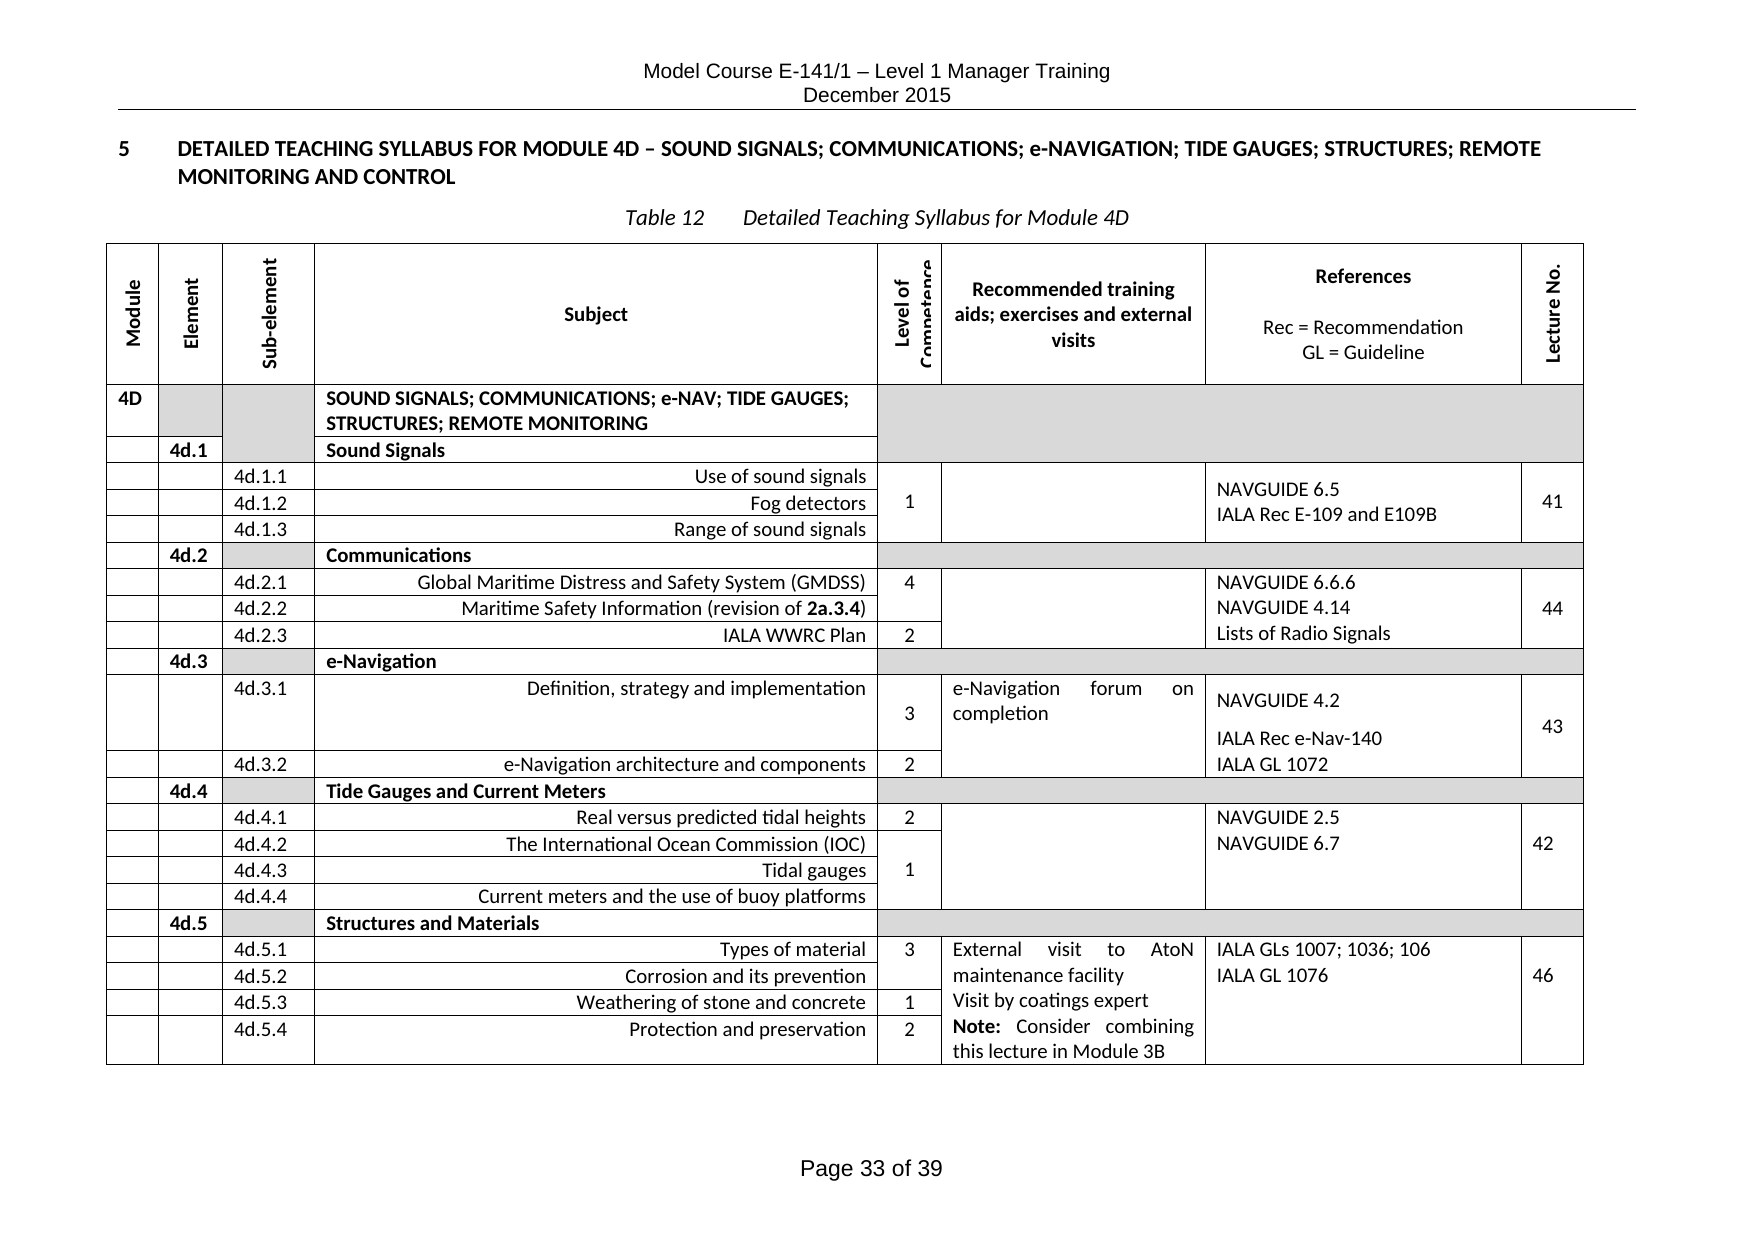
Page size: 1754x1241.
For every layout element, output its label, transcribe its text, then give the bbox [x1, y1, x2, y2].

table_cell [159, 1016, 222, 1064]
table_cell 2 [878, 751, 941, 777]
table_cell Tidal gauges [315, 857, 877, 883]
table_cell [159, 804, 222, 830]
table_cell [159, 463, 222, 489]
table_cell Corrosion and its prevention [315, 963, 877, 988]
table_cell [223, 778, 314, 803]
table_cell [107, 1016, 158, 1064]
table_cell 4d.4 [159, 778, 222, 803]
table_cell [107, 990, 158, 1015]
table_cell [107, 543, 158, 568]
table_cell [942, 804, 1205, 909]
table_cell Fog detectors [315, 490, 877, 515]
table_cell 44 [1522, 569, 1583, 647]
table_header References Rec = Recommendation GL = Guideline [1206, 244, 1521, 384]
text Detailed Teaching Syllabus for Module 4D [118, 203, 1636, 231]
table_cell Use of sound signals [315, 463, 877, 489]
table_cell Weathering of stone and concrete [315, 990, 877, 1015]
table_cell e-Navigation architecture and components [315, 751, 877, 777]
table_cell [107, 596, 158, 621]
table_cell [107, 778, 158, 803]
table_cell NAVGUIDE 4.2 IALA Rec e-Nav-140 IALA GL 1072 [1206, 675, 1521, 777]
table_cell 41 [1522, 463, 1583, 542]
table_cell 4d.5.4 [223, 1016, 314, 1064]
table_header Recommended training aids; exercises and external visits [942, 244, 1205, 384]
table_cell Range of sound signals [315, 516, 877, 542]
table_cell [942, 569, 1205, 647]
table_cell [223, 543, 314, 568]
table_cell [159, 963, 222, 988]
table_cell [107, 831, 158, 856]
subtitle DETAILED TEACHING SYLLABUS FOR MODULE 4D – SOUND SIGNALS; COMMUNICATIONS; e-NAVIGATION; TIDE GAUGES; STRUCTURES; REMOTE MONITORING AND CONTROL [118, 134, 1636, 190]
table_cell NAVGUIDE 6.5 IALA Rec E-109 and E109B [1206, 463, 1521, 542]
table_cell 2 [878, 1016, 941, 1064]
table_cell [159, 569, 222, 594]
table_cell 4d.3.2 [223, 751, 314, 777]
table_cell 4d.1.1 [223, 463, 314, 489]
table_cell e-Navigation [315, 649, 877, 674]
table_cell 2 [878, 804, 941, 830]
table_header Lecture No. [1522, 244, 1583, 384]
table_cell [159, 857, 222, 883]
table_cell [159, 596, 222, 621]
table_cell Maritime Safety Information (revision of 2a.3.4) [315, 596, 877, 621]
table_cell [878, 778, 1583, 803]
table_cell e-Navigation forum on completion [942, 675, 1205, 777]
table_header Level of Competence [878, 244, 941, 384]
table_cell Real versus predicted tidal heights [315, 804, 877, 830]
table_cell 4d.1 [159, 437, 222, 462]
table_cell Tide Gauges and Current Meters [315, 778, 877, 803]
table_cell [159, 937, 222, 962]
table_cell 4d.5 [159, 910, 222, 936]
table_cell [107, 937, 158, 962]
table_header Element [159, 244, 222, 384]
table_cell [107, 516, 158, 542]
table_cell 4d.4.3 [223, 857, 314, 883]
table_cell 4d.2.1 [223, 569, 314, 594]
table_cell [107, 437, 158, 462]
table_cell The International Ocean Commission (IOC) [315, 831, 877, 856]
table_cell [159, 751, 222, 777]
table_cell [107, 910, 158, 936]
table_cell 4d.4.1 [223, 804, 314, 830]
table_cell IALA GLs 1007; 1036; 106 IALA GL 1076 [1206, 937, 1521, 1064]
table_cell [107, 675, 158, 750]
table_cell [107, 649, 158, 674]
table_cell [107, 490, 158, 515]
table_cell [942, 463, 1205, 542]
table_cell 4d.3.1 [223, 675, 314, 750]
table_cell NAVGUIDE 2.5 NAVGUIDE 6.7 [1206, 804, 1521, 909]
table_cell [159, 490, 222, 515]
table_cell Global Maritime Distress and Safety System (GMDSS) [315, 569, 877, 594]
table_cell [878, 649, 1583, 674]
table_cell [223, 385, 314, 462]
table_cell [223, 910, 314, 936]
table_cell 4d.4.4 [223, 884, 314, 909]
table_cell [159, 385, 222, 436]
table_cell [107, 622, 158, 647]
table_cell 4d.2.2 [223, 596, 314, 621]
table_cell 4d.2.3 [223, 622, 314, 647]
table_cell 2 [878, 622, 941, 647]
table_cell SOUND SIGNALS; COMMUNICATIONS; e-NAV; TIDE GAUGES; STRUCTURES; REMOTE MONITORING [315, 385, 877, 436]
table_cell [159, 622, 222, 647]
table_cell 1 [878, 831, 941, 909]
table_cell 4d.5.1 [223, 937, 314, 962]
table_cell [878, 385, 1583, 462]
table_cell Sound Signals [315, 437, 877, 462]
table_cell [159, 990, 222, 1015]
table_cell [107, 963, 158, 988]
table_cell 4D [107, 385, 158, 436]
table_cell 4d.1.2 [223, 490, 314, 515]
table_cell 1 [878, 990, 941, 1015]
table_cell 43 [1522, 675, 1583, 777]
table_cell 46 [1522, 937, 1583, 1064]
table_cell 4d.2 [159, 543, 222, 568]
table_cell 4d.5.2 [223, 963, 314, 988]
table_cell Protection and preservation [315, 1016, 877, 1064]
table_cell [878, 543, 1583, 568]
table_cell [107, 751, 158, 777]
table_cell [159, 831, 222, 856]
table_cell Current meters and the use of buoy platforms [315, 884, 877, 909]
table_cell [107, 857, 158, 883]
table_cell [107, 884, 158, 909]
table_cell 4d.5.3 [223, 990, 314, 1015]
table_cell External visit to AtoN maintenance facility Visit by coatings expert Note: Consider combining this lecture in Module 3B [942, 937, 1205, 1064]
table_cell Structures and Materials [315, 910, 877, 936]
table_cell [159, 884, 222, 909]
table_cell [107, 569, 158, 594]
table_cell [878, 910, 1583, 936]
table_header Subject [315, 244, 877, 384]
table_cell 4d.4.2 [223, 831, 314, 856]
table_header Module [107, 244, 158, 384]
table_cell [159, 675, 222, 750]
table_cell 3 [878, 937, 941, 988]
table_cell NAVGUIDE 6.6.6 NAVGUIDE 4.14 Lists of Radio Signals [1206, 569, 1521, 647]
table_cell 1 [878, 463, 941, 542]
table_cell IALA WWRC Plan [315, 622, 877, 647]
table_cell [107, 463, 158, 489]
table_cell [107, 804, 158, 830]
table_cell 4 [878, 569, 941, 621]
table_cell 42 [1522, 804, 1583, 909]
table_cell 4d.1.3 [223, 516, 314, 542]
table_cell Communications [315, 543, 877, 568]
table_cell 4d.3 [159, 649, 222, 674]
table_cell 3 [878, 675, 941, 750]
table_header Sub-element [223, 244, 314, 384]
table_cell Definition, strategy and implementation [315, 675, 877, 750]
table_cell Types of material [315, 937, 877, 962]
table_cell [159, 516, 222, 542]
table_cell [223, 649, 314, 674]
